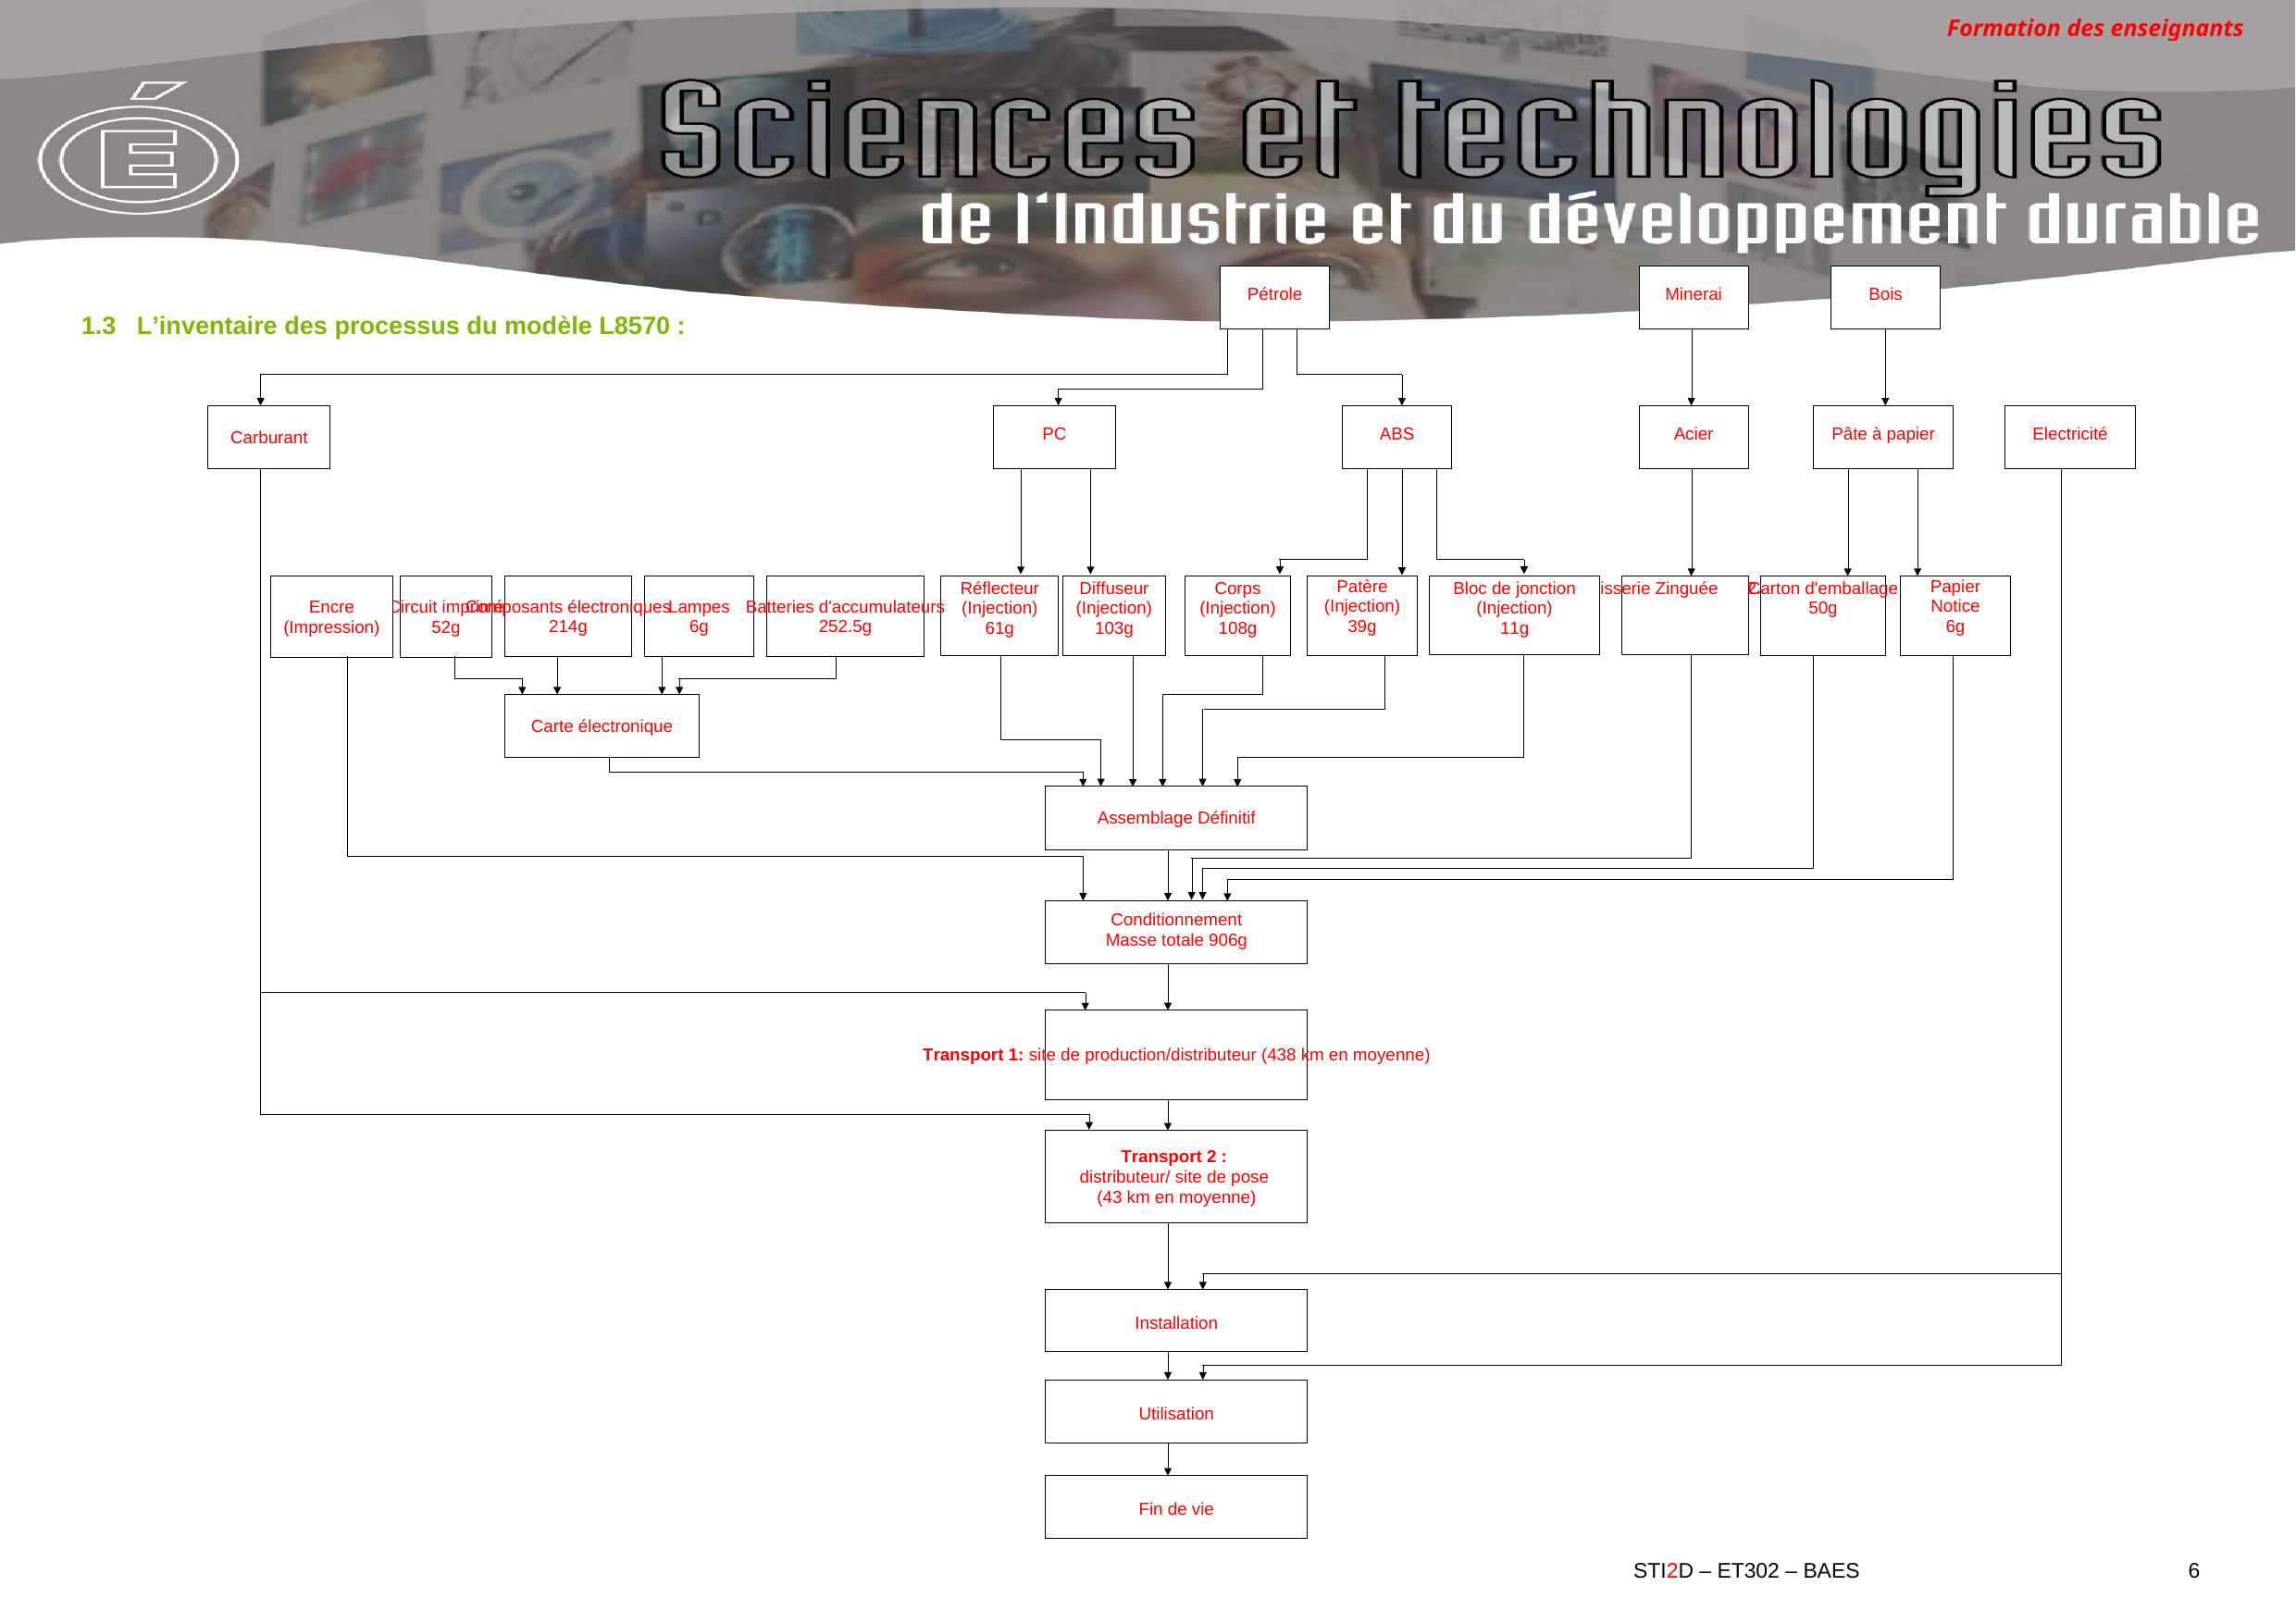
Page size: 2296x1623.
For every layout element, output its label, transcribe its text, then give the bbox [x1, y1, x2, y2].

subtitle L’inventaire des processus du modèle L8570 : [81, 311, 2200, 340]
picture [0, 0, 2296, 328]
